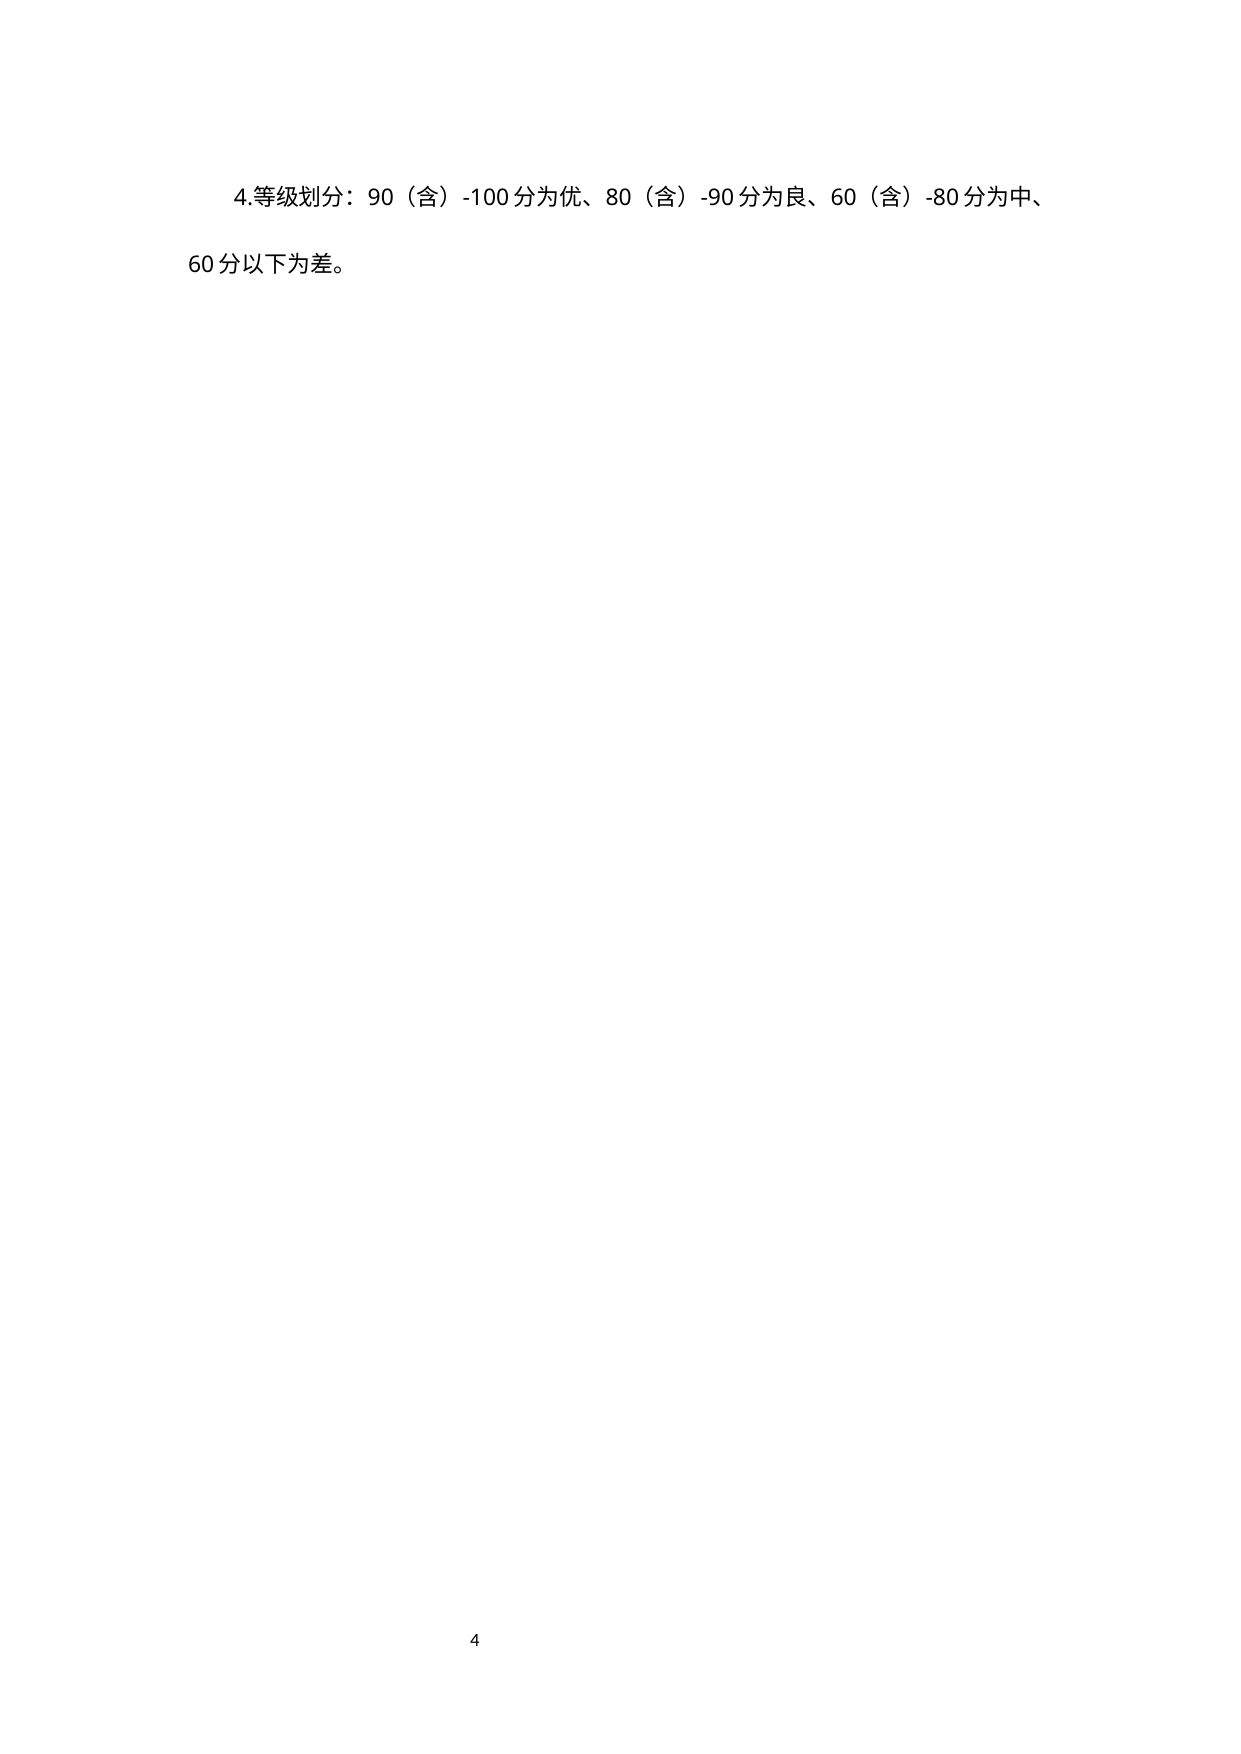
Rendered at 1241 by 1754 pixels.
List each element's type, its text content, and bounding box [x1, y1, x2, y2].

list 4.等级划分：90（含）-100分为优、80（含）-90分为良、60（含）-80分为中、60分以下为差。 [188, 162, 1052, 295]
